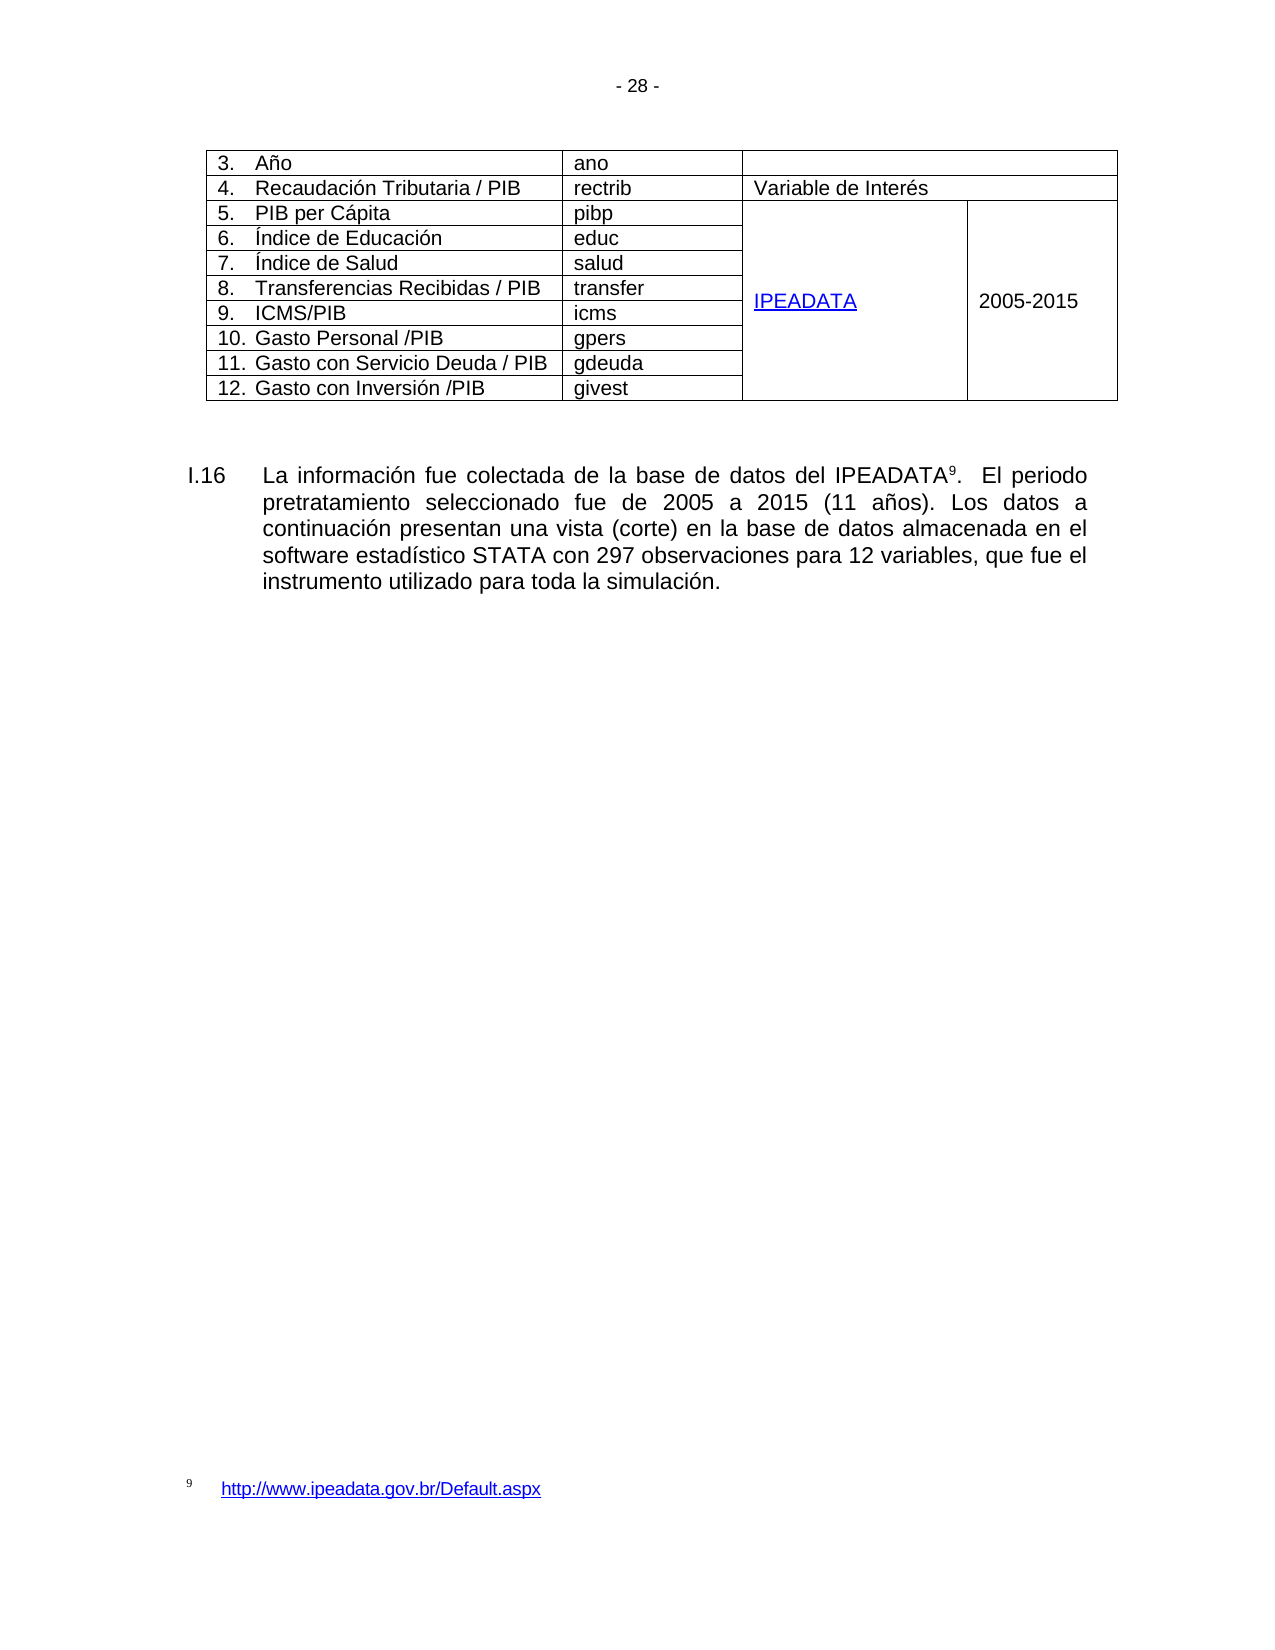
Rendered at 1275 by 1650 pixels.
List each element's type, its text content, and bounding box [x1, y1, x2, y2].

text La información fue colectada de la base de datos del IPEADATA. El periodo pretratamiento seleccionado fue de 2005 a 2015 (11 años). Los datos a continuación presentan una vista (corte) en la base de datos almacenada en el software estadístico STATA con 297 observaciones para 12 variables, que fue el instrumento utilizado para toda la simulación. [187, 462, 1087, 594]
table_cell 2005-2015 [968, 201, 1117, 400]
table_cell PIB per Cápita [207, 201, 562, 225]
table_cell Gasto Personal /PIB [207, 326, 562, 350]
table_cell salud [563, 251, 742, 275]
table_cell Gasto con Servicio Deuda / PIB [207, 351, 562, 375]
table_cell gdeuda [563, 351, 742, 375]
table_cell icms [563, 301, 742, 325]
table_cell IPEADATA [743, 201, 967, 400]
table_cell pibp [563, 201, 742, 225]
table_cell Año [207, 151, 562, 175]
table_cell rectrib [563, 176, 742, 200]
table_cell gpers [563, 326, 742, 350]
table_cell Recaudación Tributaria / PIB [207, 176, 562, 200]
table_cell Variable de Interés [743, 176, 1117, 200]
table_cell ano [563, 151, 742, 175]
table_cell Índice de Educación [207, 226, 562, 250]
table_cell transfer [563, 276, 742, 300]
table_cell Transferencias Recibidas / PIB [207, 276, 562, 300]
table_cell educ [563, 226, 742, 250]
table_cell ICMS/PIB [207, 301, 562, 325]
table_cell givest [563, 376, 742, 400]
table_cell Gasto con Inversión /PIB [207, 376, 562, 400]
table_cell Índice de Salud [207, 251, 562, 275]
